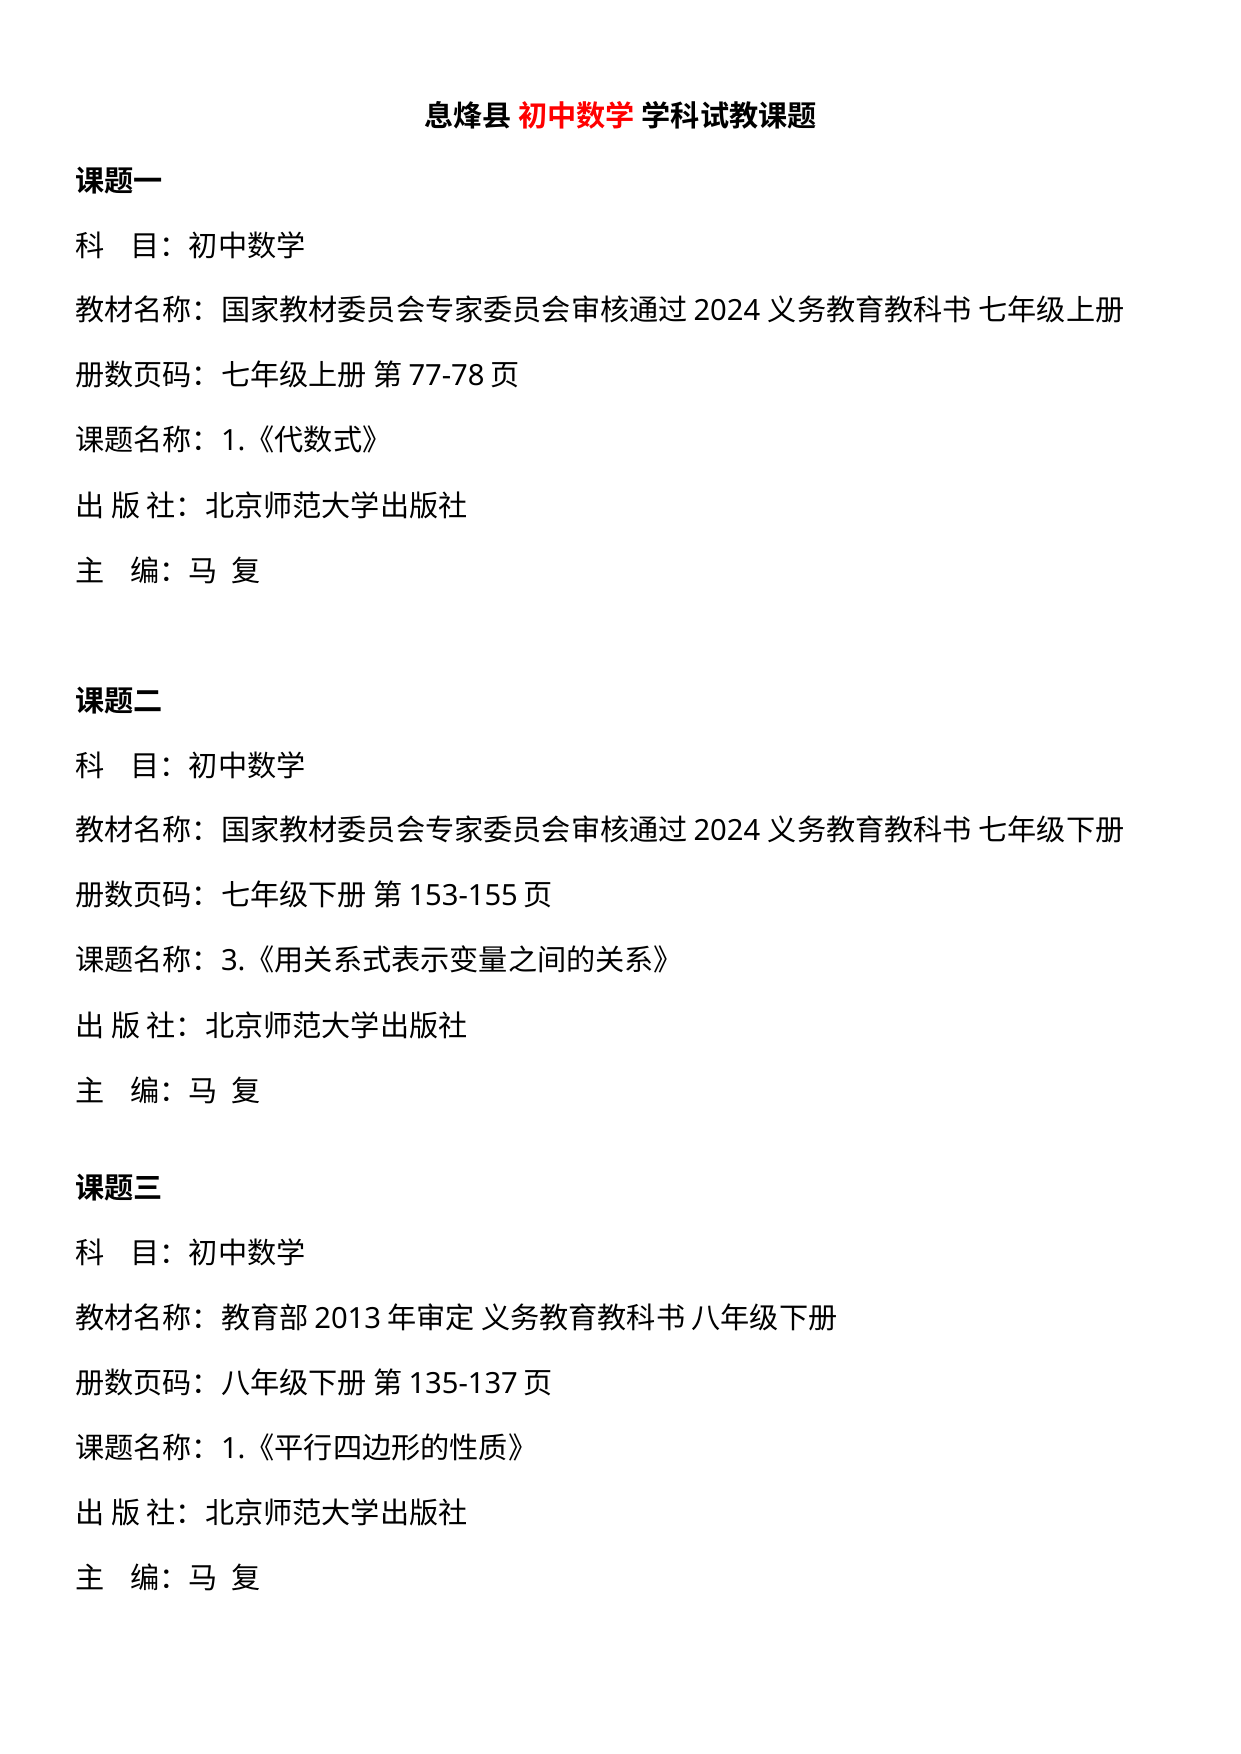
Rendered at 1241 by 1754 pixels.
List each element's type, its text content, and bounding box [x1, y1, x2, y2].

text 主 编：马 复 [75, 536, 1165, 601]
text 课题名称：3.《用关系式表示变量之间的关系》 [75, 926, 1165, 991]
text 册数页码：七年级下册 第153-155页 [75, 861, 1165, 926]
text 册数页码：八年级下册 第135-137页 [75, 1348, 1165, 1413]
text 主 编：马 复 [75, 1056, 1165, 1121]
text 课题一 科 目：初中数学 [75, 146, 1165, 276]
text 出 版 社：北京师范大学出版社 [75, 991, 1165, 1056]
text 教材名称：国家教材委员会专家委员会审核通过2024 义务教育教科书 七年级上册 [75, 276, 1165, 341]
text 册数页码：七年级上册 第77-78页 [75, 341, 1165, 406]
text 课题名称：1.《平行四边形的性质》 [75, 1413, 1165, 1478]
text 课题三 科 目：初中数学 [75, 1153, 1165, 1283]
text 课题名称：1.《代数式》 [75, 406, 1165, 471]
text 教材名称：国家教材委员会专家委员会审核通过2024 义务教育教科书 七年级下册 [75, 796, 1165, 861]
text 出 版 社：北京师范大学出版社 [75, 471, 1165, 536]
text 教材名称：教育部2013年审定 义务教育教科书 八年级下册 [75, 1283, 1165, 1348]
text 课题二 科 目：初中数学 [75, 666, 1165, 796]
text 主 编：马 复 [75, 1543, 1165, 1608]
text 出 版 社：北京师范大学出版社 [75, 1478, 1165, 1543]
text 息烽县 初中数学 学科试教课题 [75, 81, 1165, 146]
